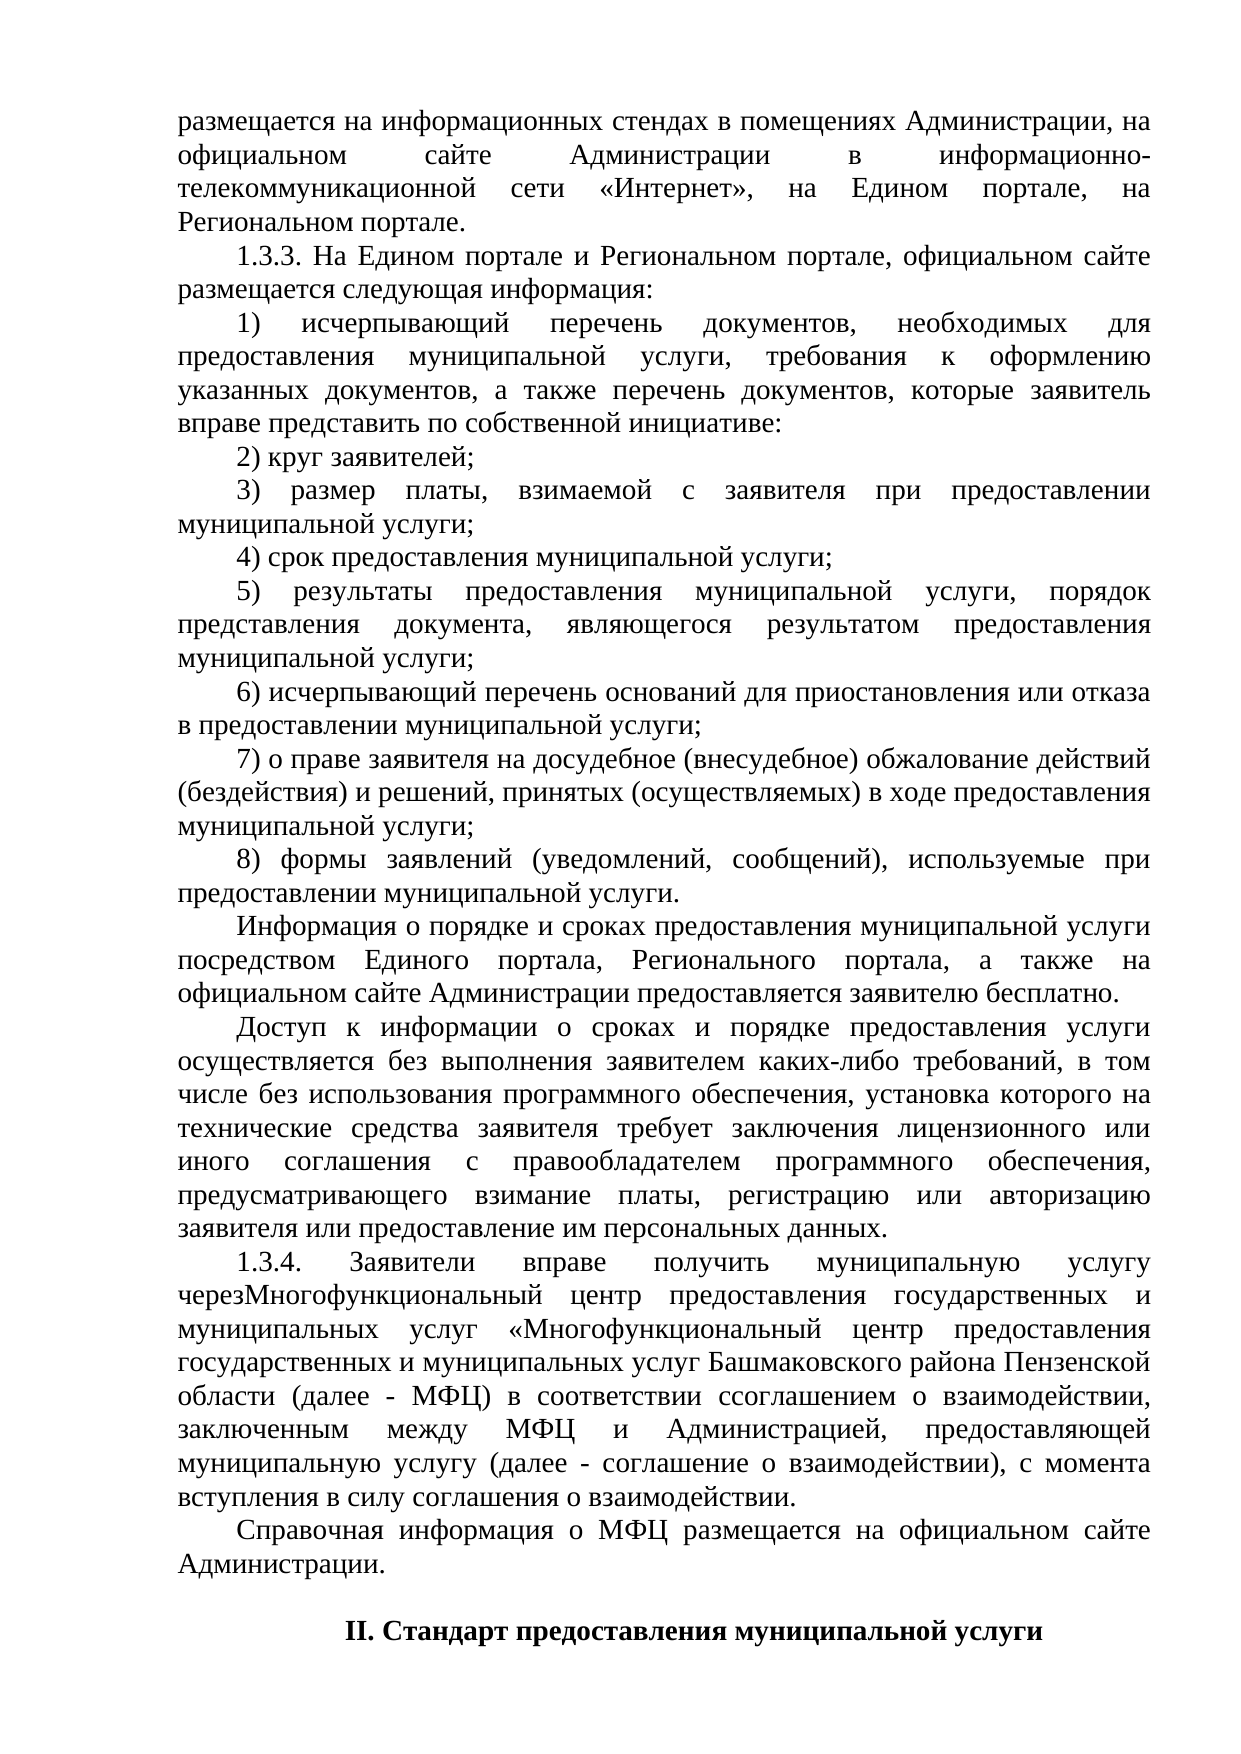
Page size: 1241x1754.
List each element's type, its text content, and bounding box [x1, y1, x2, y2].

text 6) исчерпывающий перечень оснований для приостановления или отказа в предоставлении муниципальной услуги; [177, 674, 1152, 741]
text 2) круг заявителей; [177, 439, 1152, 472]
text 1.3.3. На Едином портале и Региональном портале, официальном сайте размещается следующая информация: [177, 238, 1152, 305]
text II. Стандарт предоставления муниципальной услуги [177, 1613, 1152, 1646]
text 3) размер платы, взимаемой с заявителя при предоставлении муниципальной услуги; [177, 472, 1152, 539]
text Доступ к информации о сроках и порядке предоставления услуги осуществляется без выполнения заявителем каких-либо требований, в том числе без использования программного обеспечения, установка которого на технические средства заявителя требует заключения лицензионного или иного соглашения с правообладателем программного обеспечения, предусматривающего взимание платы, регистрацию или авторизацию заявителя или предоставление им персональных данных. [177, 1009, 1152, 1244]
text 4) срок предоставления муниципальной услуги; [177, 539, 1152, 573]
text 1) исчерпывающий перечень документов, необходимых для предоставления муниципальной услуги, требования к оформлению указанных документов, а также перечень документов, которые заявитель вправе представить по собственной инициативе: [177, 305, 1152, 439]
text Информация о порядке и сроках предоставления муниципальной услуги посредством Единого портала, Регионального портала, а также на официальном сайте Администрации предоставляется заявителю бесплатно. [177, 908, 1152, 1009]
text 5) результаты предоставления муниципальной услуги, порядок представления документа, являющегося результатом предоставления муниципальной услуги; [177, 573, 1152, 674]
text 7) о праве заявителя на досудебное (внесудебное) обжалование действий (бездействия) и решений, принятых (осуществляемых) в ходе предоставления муниципальной услуги; [177, 741, 1152, 841]
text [177, 103, 1152, 238]
text Справочная информация о МФЦ размещается на официальном сайте Администрации. [177, 1512, 1152, 1579]
text 8) формы заявлений (уведомлений, сообщений), используемые при предоставлении муниципальной услуги. [177, 841, 1152, 908]
text 1.3.4. Заявители вправе получить муниципальную услугу черезМногофункциональный центр предоставления государственных и муниципальных услуг «Многофункциональный центр предоставления государственных и муниципальных услуг Башмаковского района Пензенской области (далее - МФЦ) в соответствии ссоглашением о взаимодействии, заключенным между МФЦ и Администрацией, предоставляющей муниципальную услугу (далее - соглашение о взаимодействии), с момента вступления в силу соглашения о взаимодействии. [177, 1244, 1152, 1512]
